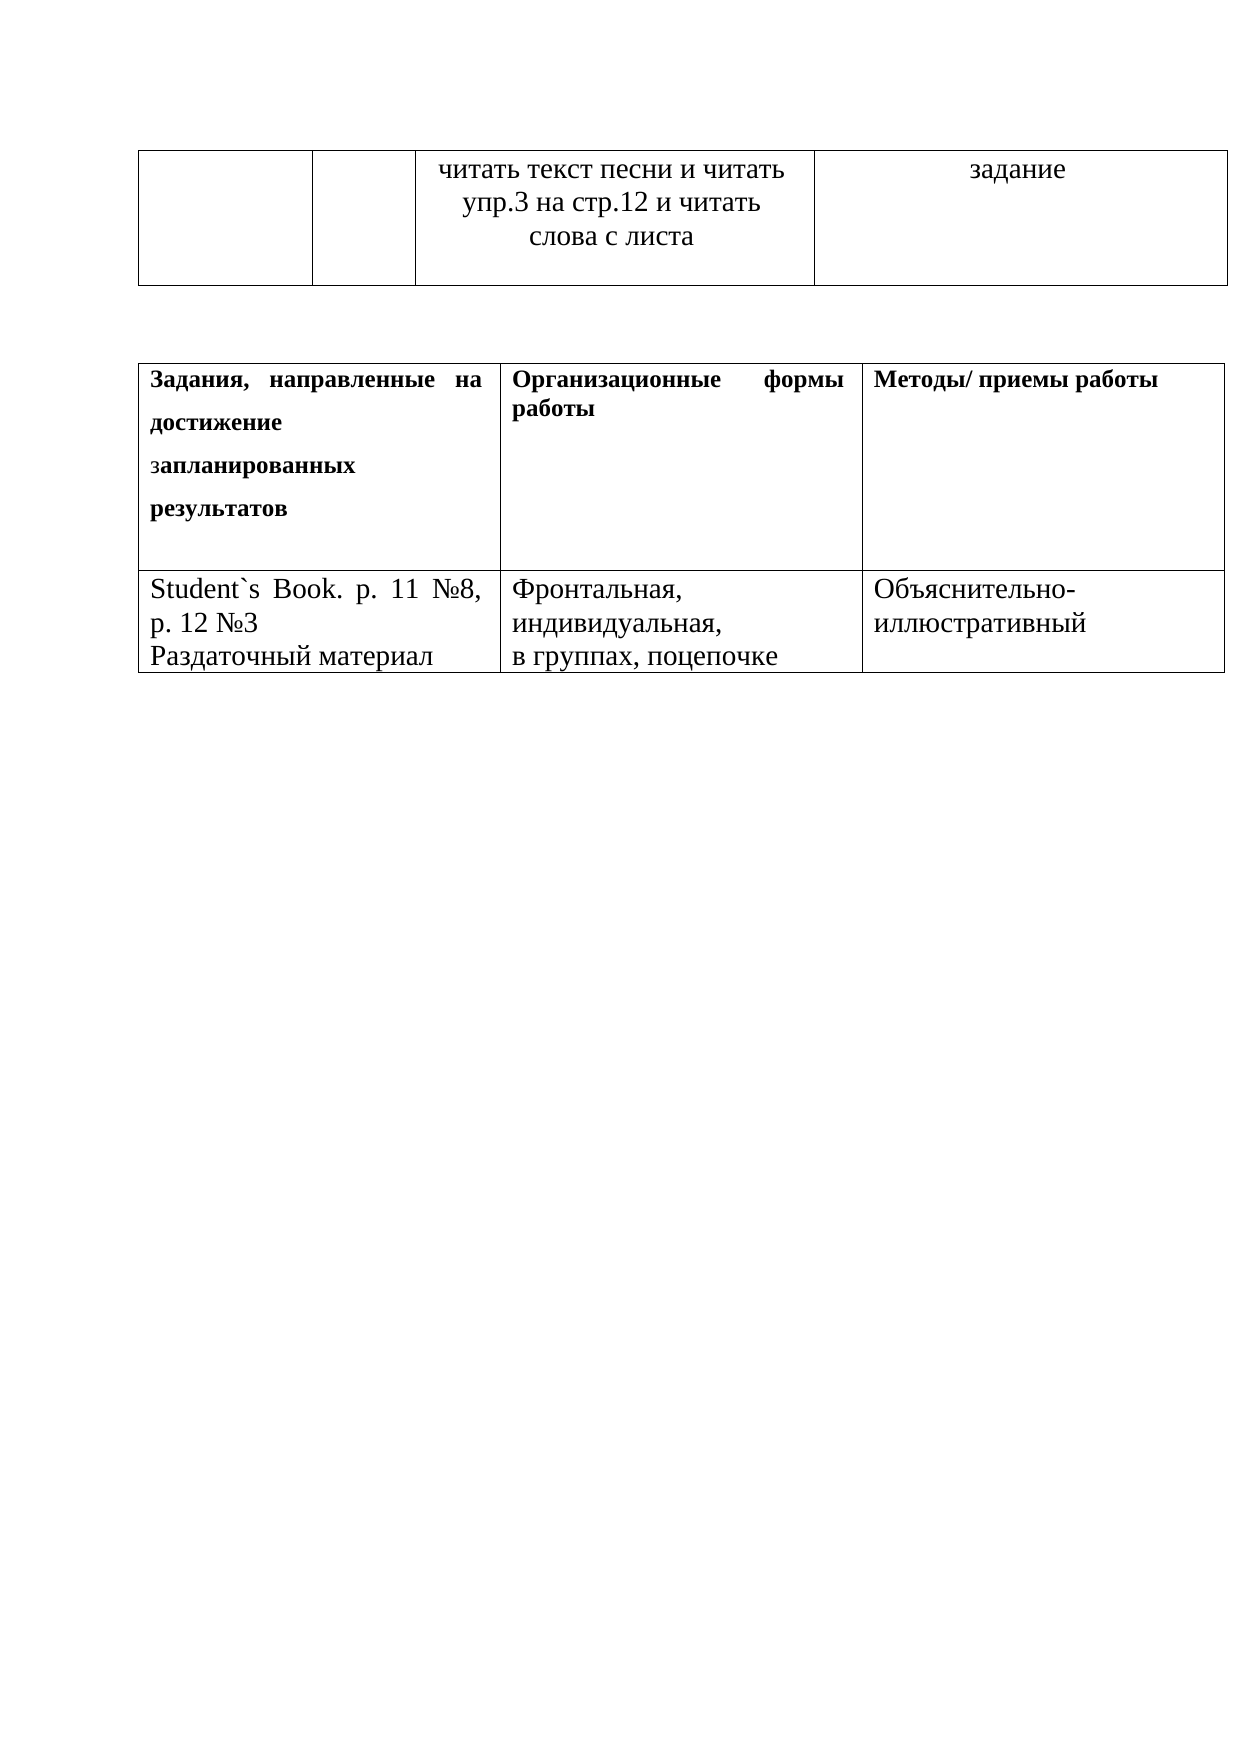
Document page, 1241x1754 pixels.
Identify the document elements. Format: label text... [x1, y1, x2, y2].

table_cell Объяснительно-иллюстративный [863, 571, 1224, 672]
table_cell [313, 151, 415, 285]
table_cell Фронтальная, индивидуальная, в группах, поцепочке [501, 571, 862, 672]
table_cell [139, 151, 312, 285]
table_cell Student`s Book. p. 11 №8, p. 12 №3 Раздаточный материал [139, 571, 500, 672]
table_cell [416, 151, 814, 285]
table_header Методы/ приемы работы [863, 364, 1224, 570]
table_header Организационные формы работы [501, 364, 862, 570]
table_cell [815, 151, 1227, 285]
table_header Задания, направленные на достижение запланированных результатов [139, 364, 500, 570]
